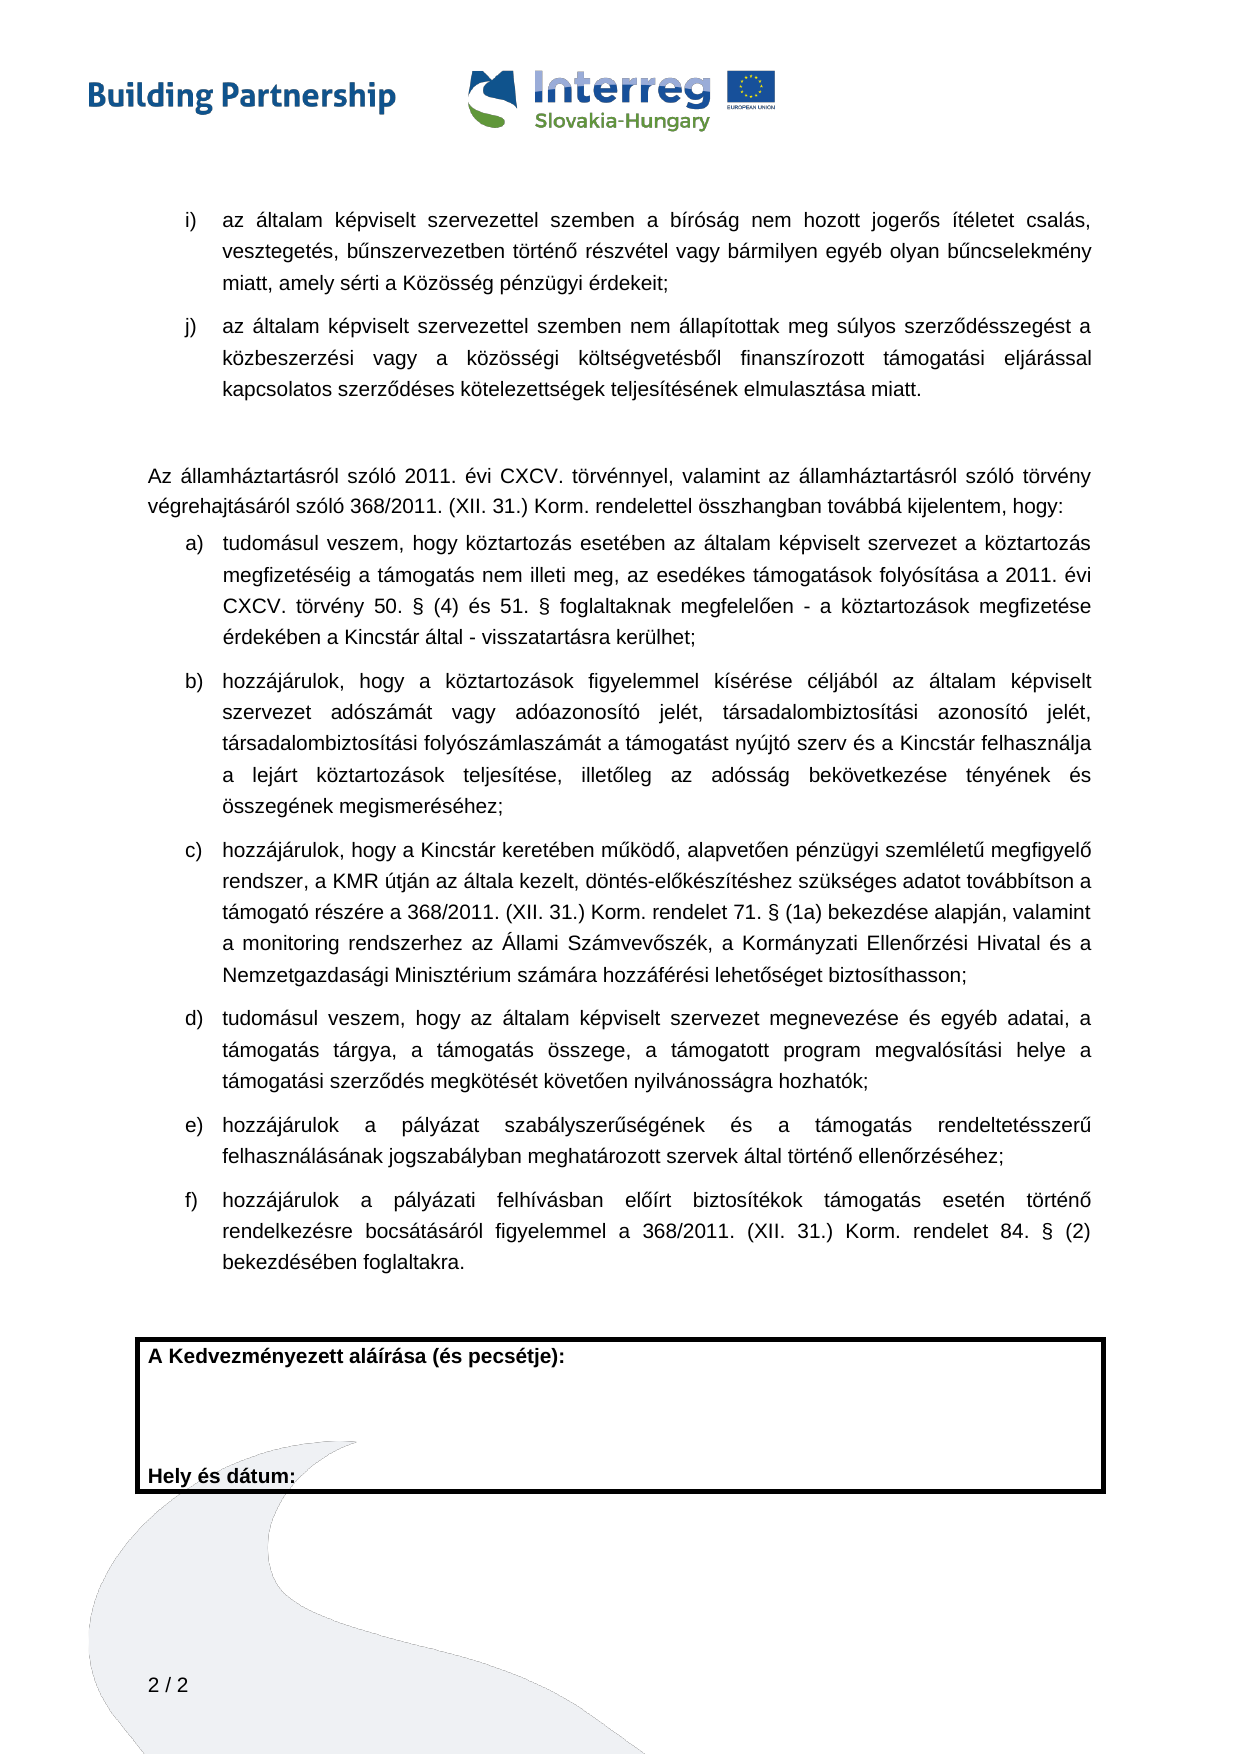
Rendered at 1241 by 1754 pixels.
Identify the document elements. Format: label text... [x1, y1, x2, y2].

list hozzájárulok, hogy a köztartozások figyelemmel kísérése céljából az általam képviselt szervezet adószámát vagy adóazonosító jelét, társadalombiztosítási azonosító jelét, társadalombiztosítási folyószámlaszámát a támogatást nyújtó szerv és a Kincstár felhasználja a lejárt köztartozások teljesítése, illetőleg az adósság bekövetkezése tényének és összegének megismeréséhez; [185, 661, 1092, 818]
picture [0, 0, 1241, 201]
list hozzájárulok a pályázat szabályszerűségének és a támogatás rendeltetésszerű felhasználásának jogszabályban meghatározott szervek által történő ellenőrzéséhez; [185, 1105, 1092, 1168]
text A Kedvezményezett aláírása (és pecsétje): [140, 1342, 1101, 1368]
list az általam képviselt szervezettel szemben a bíróság nem hozott jogerős ítéletet csalás, vesztegetés, bűnszervezetben történő részvétel vagy bármilyen egyéb olyan bűncselekmény miatt, amely sérti a Közösség pénzügyi érdekeit; [185, 201, 1092, 294]
list hozzájárulok, hogy a Kincstár keretében működő, alapvetően pénzügyi szemléletű megfigyelő rendszer, a KMR útján az általa kezelt, döntés-előkészítéshez szükséges adatot továbbítson a támogató részére a 368/2011. (XII. 31.) Korm. rendelet 71. § (1a) bekezdése alapján, valamint a monitoring rendszerhez az Állami Számvevőszék, a Kormányzati Ellenőrzési Hivatal és a Nemzetgazdasági Minisztérium számára hozzáférési lehetőséget biztosíthasson; [185, 830, 1092, 986]
text Hely és dátum: [140, 1457, 1101, 1489]
text Az államháztartásról szóló 2011. évi CXCV. törvénnyel, valamint az államháztartásról szóló törvény végrehajtásáról szóló 368/2011. (XII. 31.) Korm. rendelettel összhangban továbbá kijelentem, hogy: [148, 464, 1092, 518]
picture [140, 1441, 645, 1457]
list tudomásul veszem, hogy köztartozás esetében az általam képviselt szervezet a köztartozás megfizetéséig a támogatás nem illeti meg, az esedékes támogatások folyósítása a 2011. évi CXCV. törvény 50. § (4) és 51. § foglaltaknak megfelelően - a köztartozások megfizetése érdekében a Kincstár által - visszatartásra kerülhet; [185, 524, 1092, 649]
list tudomásul veszem, hogy az általam képviselt szervezet megnevezése és egyéb adatai, a támogatás tárgya, a támogatás összege, a támogatott program megvalósítási helye a támogatási szerződés megkötését követően nyilvánosságra hozhatók; [185, 999, 1092, 1093]
picture [88, 1441, 645, 1754]
list az általam képviselt szervezettel szemben nem állapítottak meg súlyos szerződésszegést a közbeszerzési vagy a közösségi költségvetésből finanszírozott támogatási eljárással kapcsolatos szerződéses kötelezettségek teljesítésének elmulasztása miatt. [185, 307, 1092, 401]
list hozzájárulok a pályázati felhívásban előírt biztosítékok támogatás esetén történő rendelkezésre bocsátásáról figyelemmel a 368/2011. (XII. 31.) Korm. rendelet 84. § (2) bekezdésében foglaltakra. [185, 1180, 1092, 1274]
